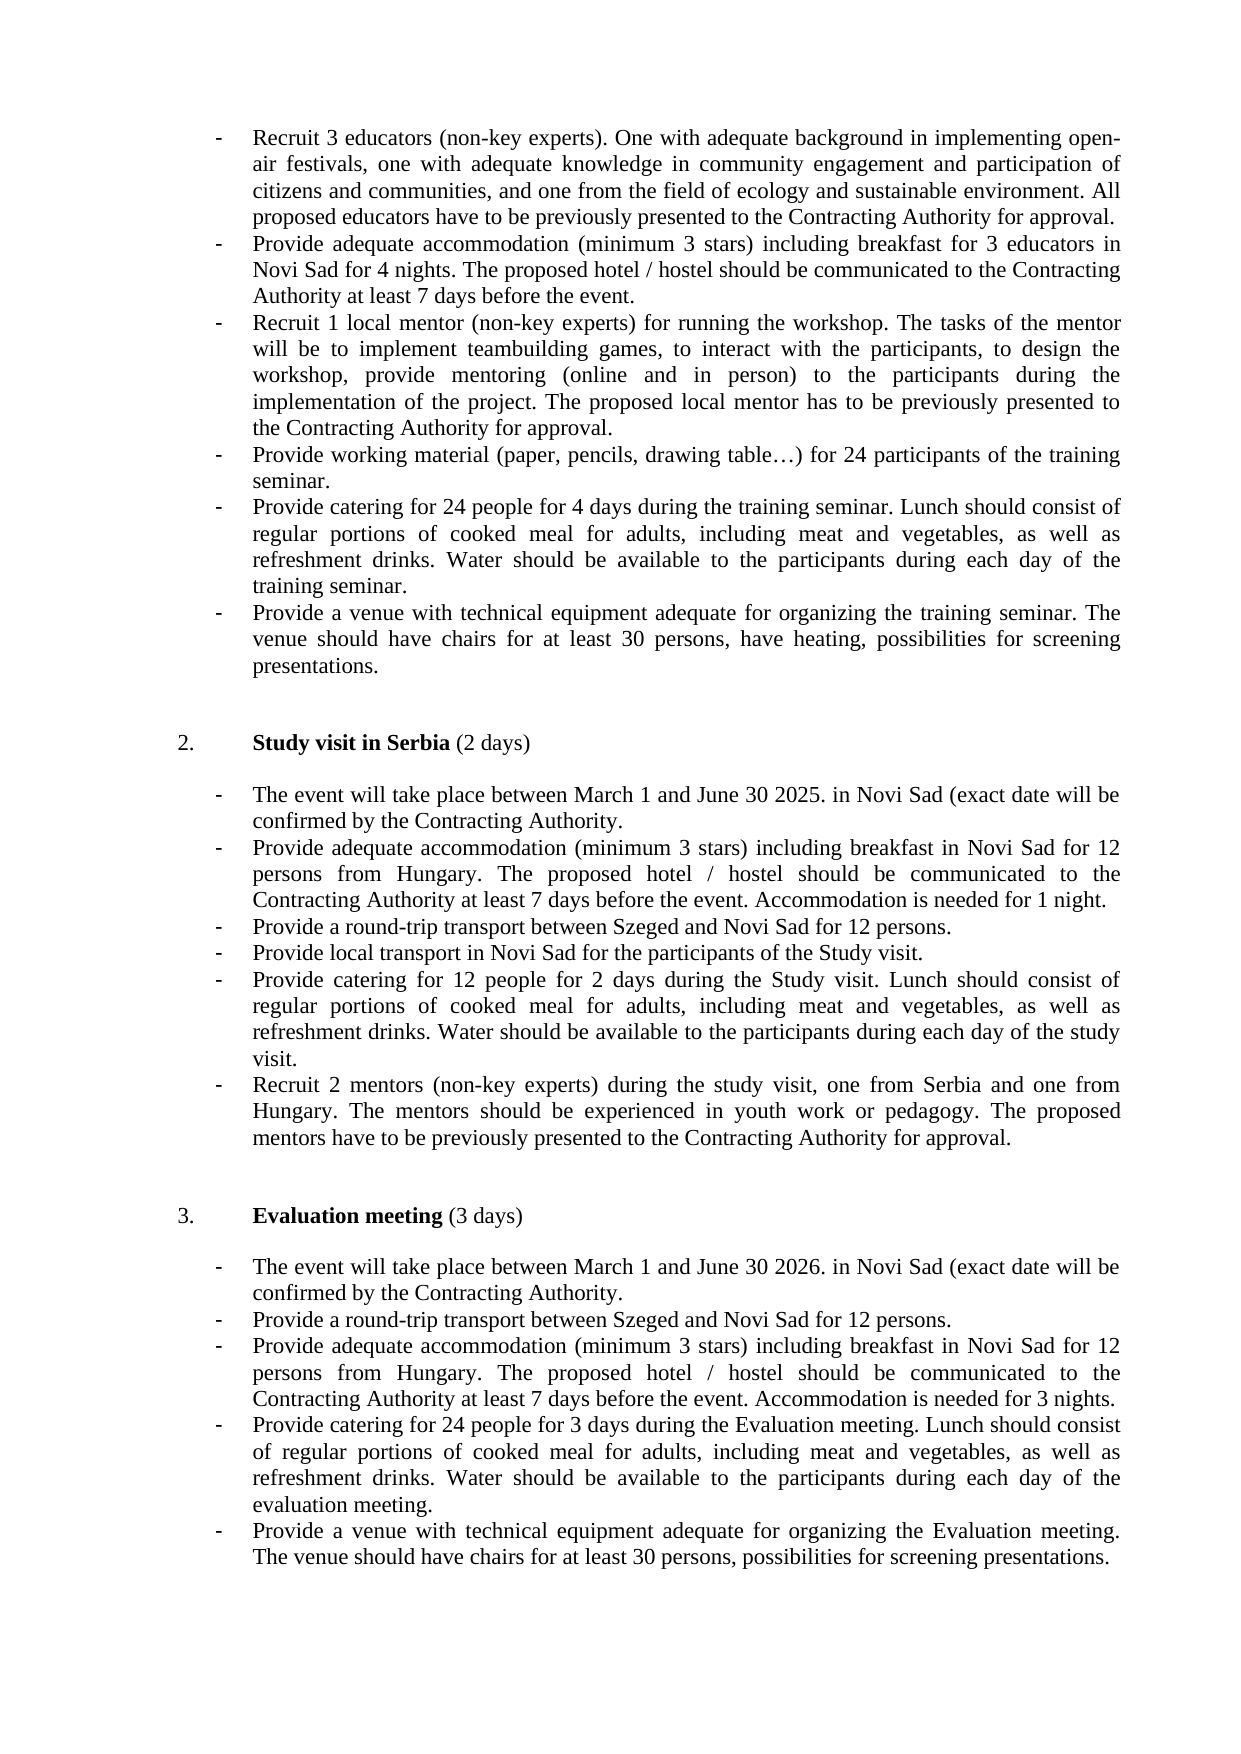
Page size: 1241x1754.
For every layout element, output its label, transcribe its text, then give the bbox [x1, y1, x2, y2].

list Recruit 3 educators (non-key experts). One with adequate background in implementing open-air festivals, one with adequate knowledge in community engagement and participation of citizens and communities, and one from the field of ecology and sustainable environment. All proposed educators have to be previously presented to the Contracting Authority for approval. [215, 124, 1122, 229]
list Provide adequate accommodation (minimum 3 stars) including breakfast for 3 educators in Novi Sad for 4 nights. The proposed hotel / hostel should be communicated to the Contracting Authority at least 7 days before the event. [215, 229, 1122, 309]
list Provide adequate accommodation (minimum 3 stars) including breakfast in Novi Sad for 12 persons from Hungary. The proposed hotel / hostel should be communicated to the Contracting Authority at least 7 days before the event. Accommodation is needed for 1 night. [215, 833, 1122, 913]
list Provide a round-trip transport between Szeged and Novi Sad for 12 persons. [215, 913, 1122, 939]
list Provide a venue with technical equipment adequate for organizing the Evaluation meeting. The venue should have chairs for at least 30 persons, possibilities for screening presentations. [215, 1517, 1122, 1570]
list Provide working material (paper, pencils, drawing table…) for 24 participants of the training seminar. [215, 441, 1122, 493]
text 3. Evaluation meeting (3 days) [177, 1202, 1122, 1228]
list Provide a round-trip transport between Szeged and Novi Sad for 12 persons. [215, 1306, 1122, 1332]
list Provide catering for 24 people for 3 days during the Evaluation meeting. Lunch should consist of regular portions of cooked meal for adults, including meat and vegetables, as well as refreshment drinks. Water should be available to the participants during each day of the evaluation meeting. [215, 1411, 1122, 1517]
list Recruit 1 local mentor (non-key experts) for running the workshop. The tasks of the mentor will be to implement teambuilding games, to interact with the participants, to design the workshop, provide mentoring (online and in person) to the participants during the implementation of the project. The proposed local mentor has to be previously presented to the Contracting Authority for approval. [215, 309, 1122, 441]
list Provide local transport in Novi Sad for the participants of the Study visit. [215, 939, 1122, 966]
list Provide a venue with technical equipment adequate for organizing the training seminar. The venue should have chairs for at least 30 persons, have heating, possibilities for screening presentations. [215, 599, 1122, 678]
list The event will take place between March 1 and June 30 2025. in Novi Sad (exact date will be confirmed by the Contracting Authority. [215, 781, 1122, 833]
list Provide catering for 24 people for 4 days during the training seminar. Lunch should consist of regular portions of cooked meal for adults, including meat and vegetables, as well as refreshment drinks. Water should be available to the participants during each day of the training seminar. [215, 493, 1122, 599]
list The event will take place between March 1 and June 30 2026. in Novi Sad (exact date will be confirmed by the Contracting Authority. [215, 1253, 1122, 1306]
list Provide adequate accommodation (minimum 3 stars) including breakfast in Novi Sad for 12 persons from Hungary. The proposed hotel / hostel should be communicated to the Contracting Authority at least 7 days before the event. Accommodation is needed for 3 nights. [215, 1332, 1122, 1411]
text 2. Study visit in Serbia (2 days) [177, 729, 1122, 756]
list Provide catering for 12 people for 2 days during the Study visit. Lunch should consist of regular portions of cooked meal for adults, including meat and vegetables, as well as refreshment drinks. Water should be available to the participants during each day of the study visit. [215, 966, 1122, 1071]
list Recruit 2 mentors (non-key experts) during the study visit, one from Serbia and one from Hungary. The mentors should be experienced in youth work or pedagogy. The proposed mentors have to be previously presented to the Contracting Authority for approval. [215, 1071, 1122, 1150]
